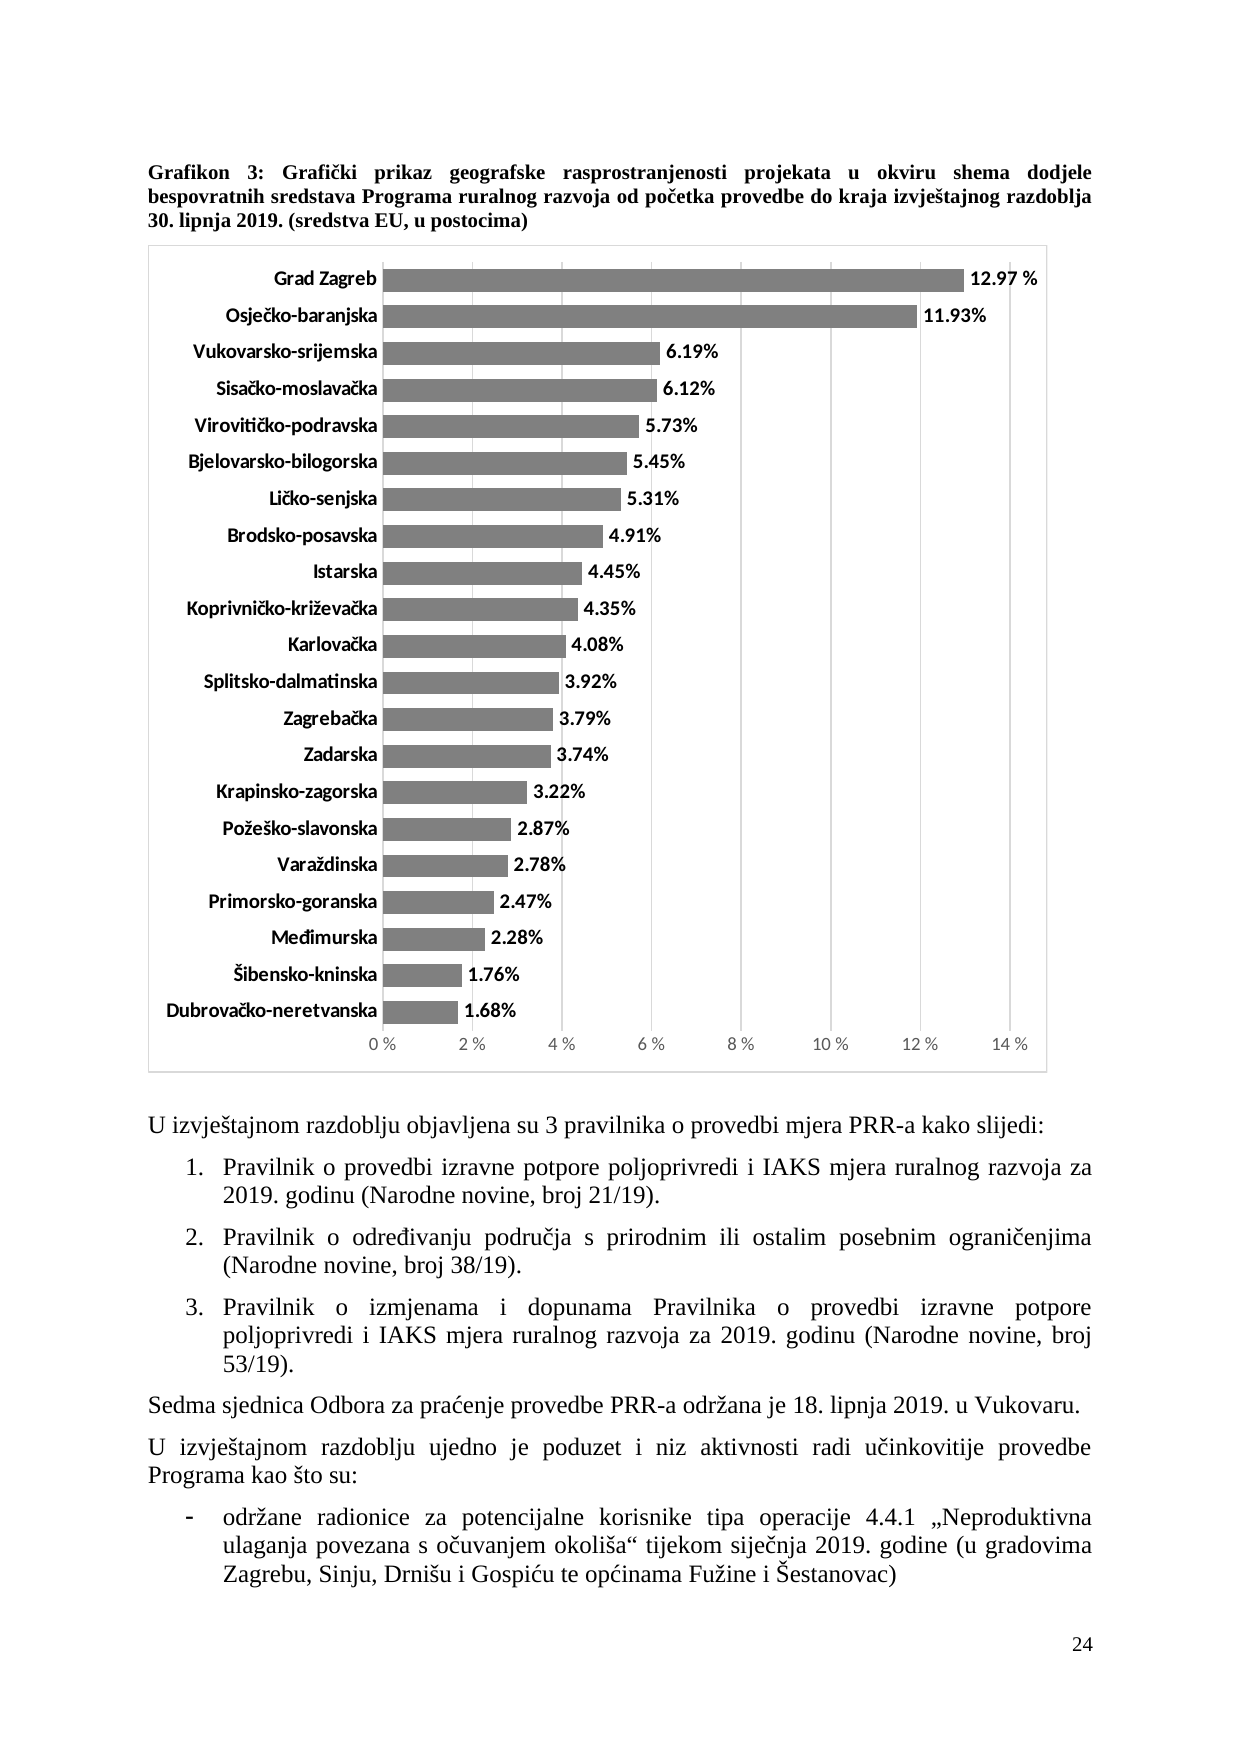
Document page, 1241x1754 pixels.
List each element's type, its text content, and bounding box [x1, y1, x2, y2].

list Pravilnik o provedbi izravne potpore poljoprivredi i IAKS mjera ruralnog razvoja za 2019. godinu (Narodne novine, broj 21/19). [185, 1152, 1093, 1209]
list održane radionice za potencijalne korisnike tipa operacije 4.4.1 „Neproduktivna ulaganja povezana s očuvanjem okoliša“ tijekom siječnja 2019. godine (u gradovima Zagrebu, Sinju, Drnišu i Gospiću te općinama Fužine i Šestanovac) [185, 1502, 1093, 1588]
list Pravilnik o određivanju područja s prirodnim ili ostalim posebnim ograničenjima (Narodne novine, broj 38/19). [185, 1222, 1093, 1279]
text U izvještajnom razdoblju objavljena su 3 pravilnika o provedbi mjera PRR-a kako slijedi: [148, 1110, 1093, 1139]
text U izvještajnom razdoblju ujedno je poduzet i niz aktivnosti radi učinkovitije provedbe Programa kao što su: [148, 1432, 1093, 1489]
text Sedma sjednica Odbora za praćenje provedbe PRR-a održana je 18. lipnja 2019. u Vukovaru. [148, 1390, 1093, 1419]
list Pravilnik o izmjenama i dopunama Pravilnika o provedbi izravne potpore poljoprivredi i IAKS mjera ruralnog razvoja za 2019. godinu (Narodne novine, broj 53/19). [185, 1292, 1093, 1378]
text Grafikon 3: Grafički prikaz geografske rasprostranjenosti projekata u okviru shema dodjele bespovratnih sredstava Programa ruralnog razvoja od početka provedbe do kraja izvještajnog razdoblja 30. lipnja 2019. (sredstva EU, u postocima) [148, 160, 1093, 232]
